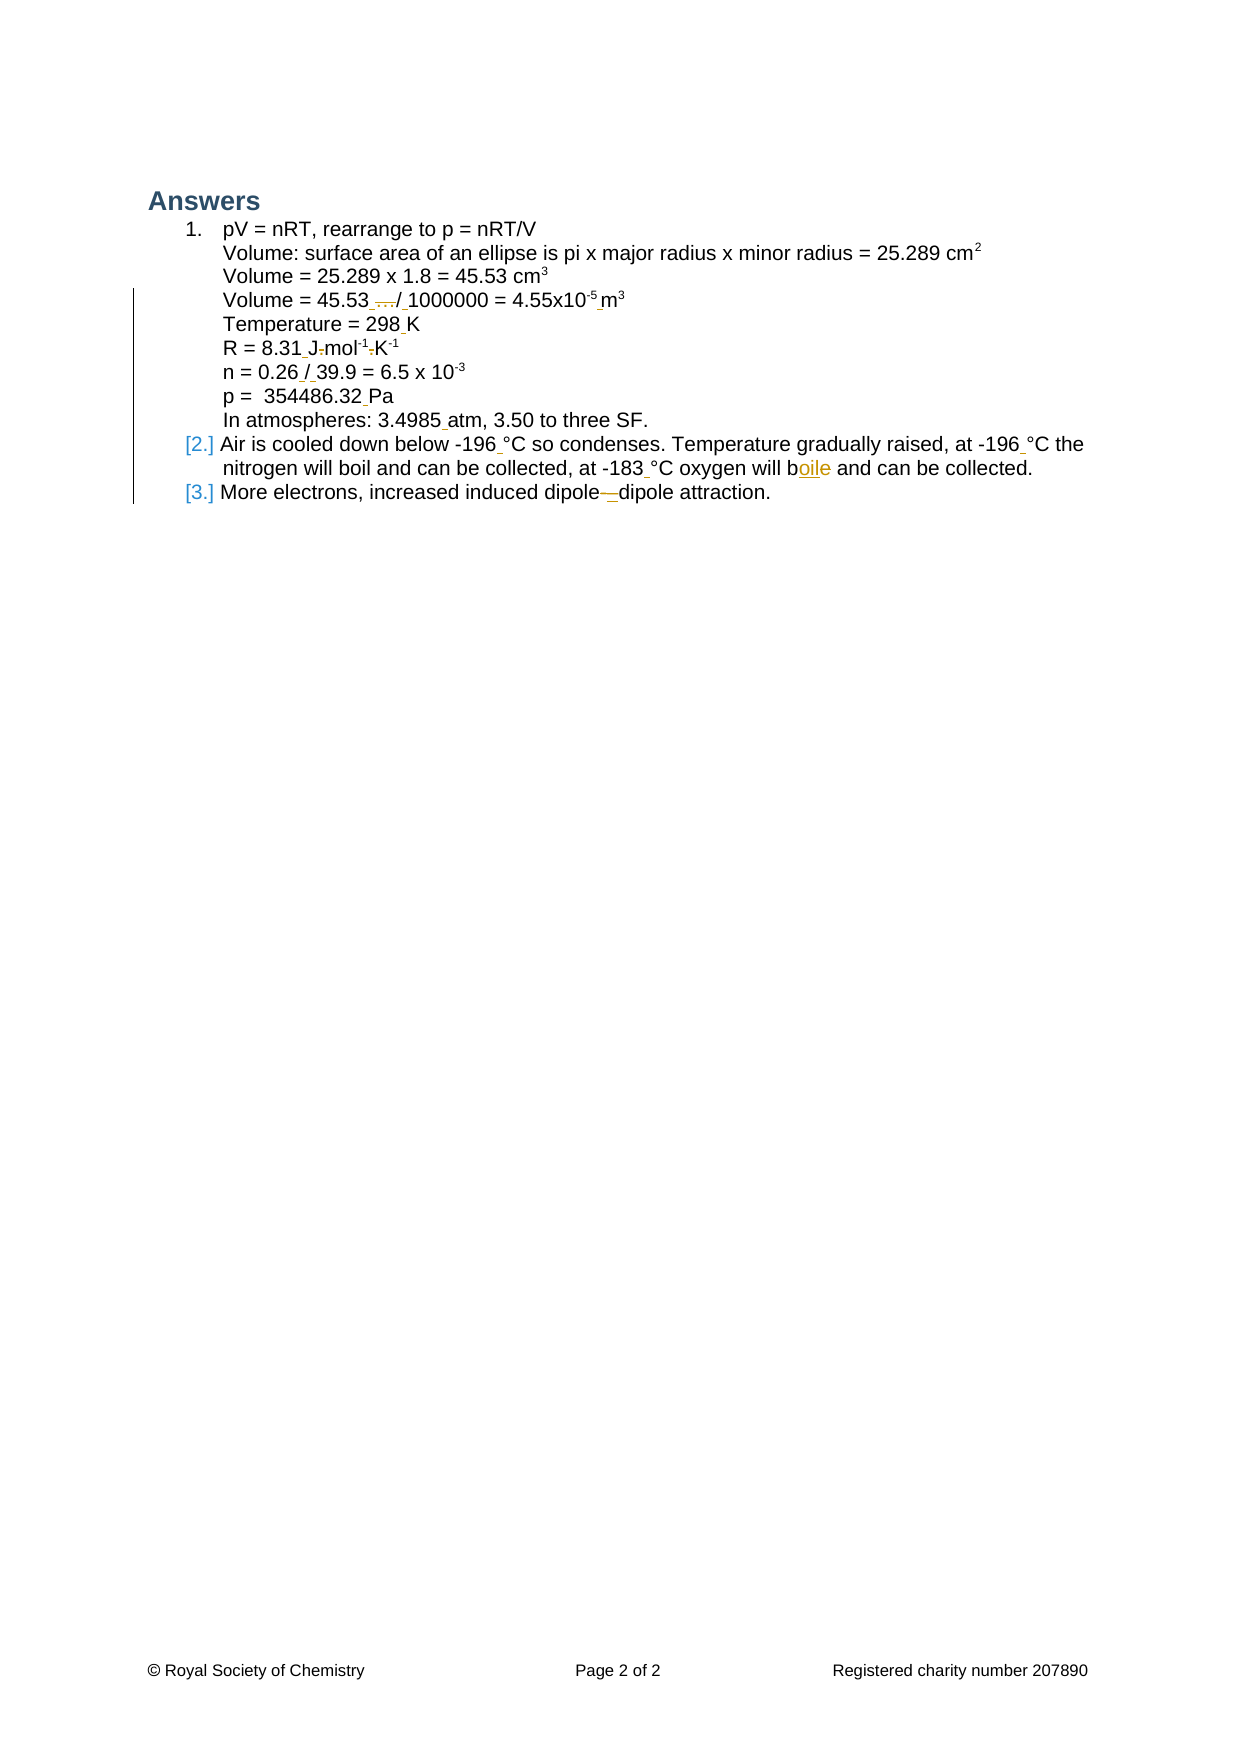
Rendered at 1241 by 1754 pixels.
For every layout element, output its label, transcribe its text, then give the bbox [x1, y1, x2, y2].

subtitle Answers [148, 185, 1092, 216]
list In atmospheres: 3.4985atm, 3.50 to three SF. [223, 408, 1092, 432]
list p = 354486.32Pa [223, 384, 1092, 408]
list R = 8.31Jmol-1K-1 [223, 336, 1092, 360]
list Air is cooled down below -196°C so condenses. Temperature gradually raised, at -196°C the nitrogen will boil and can be collected, at -183°C oxygen will b and can be collected. [185, 432, 1092, 480]
list More electrons, increased induced dipoledipole attraction. [185, 480, 1092, 504]
list Volume = 45.53/1000000 = 4.55x10-5m3 [223, 288, 1092, 312]
list Volume = 25.289 x 1.8 = 45.53 cm3 [223, 264, 1092, 288]
list pV = nRT, rearrange to p = nRT/V [185, 216, 1092, 240]
list n = 0.26/39.9 = 6.5 x 10-3 [223, 360, 1092, 384]
list Temperature = 298K [223, 312, 1092, 336]
list Volume: surface area of an ellipse is pi x major radius x minor radius = 25.289 cm2 [223, 240, 1092, 264]
